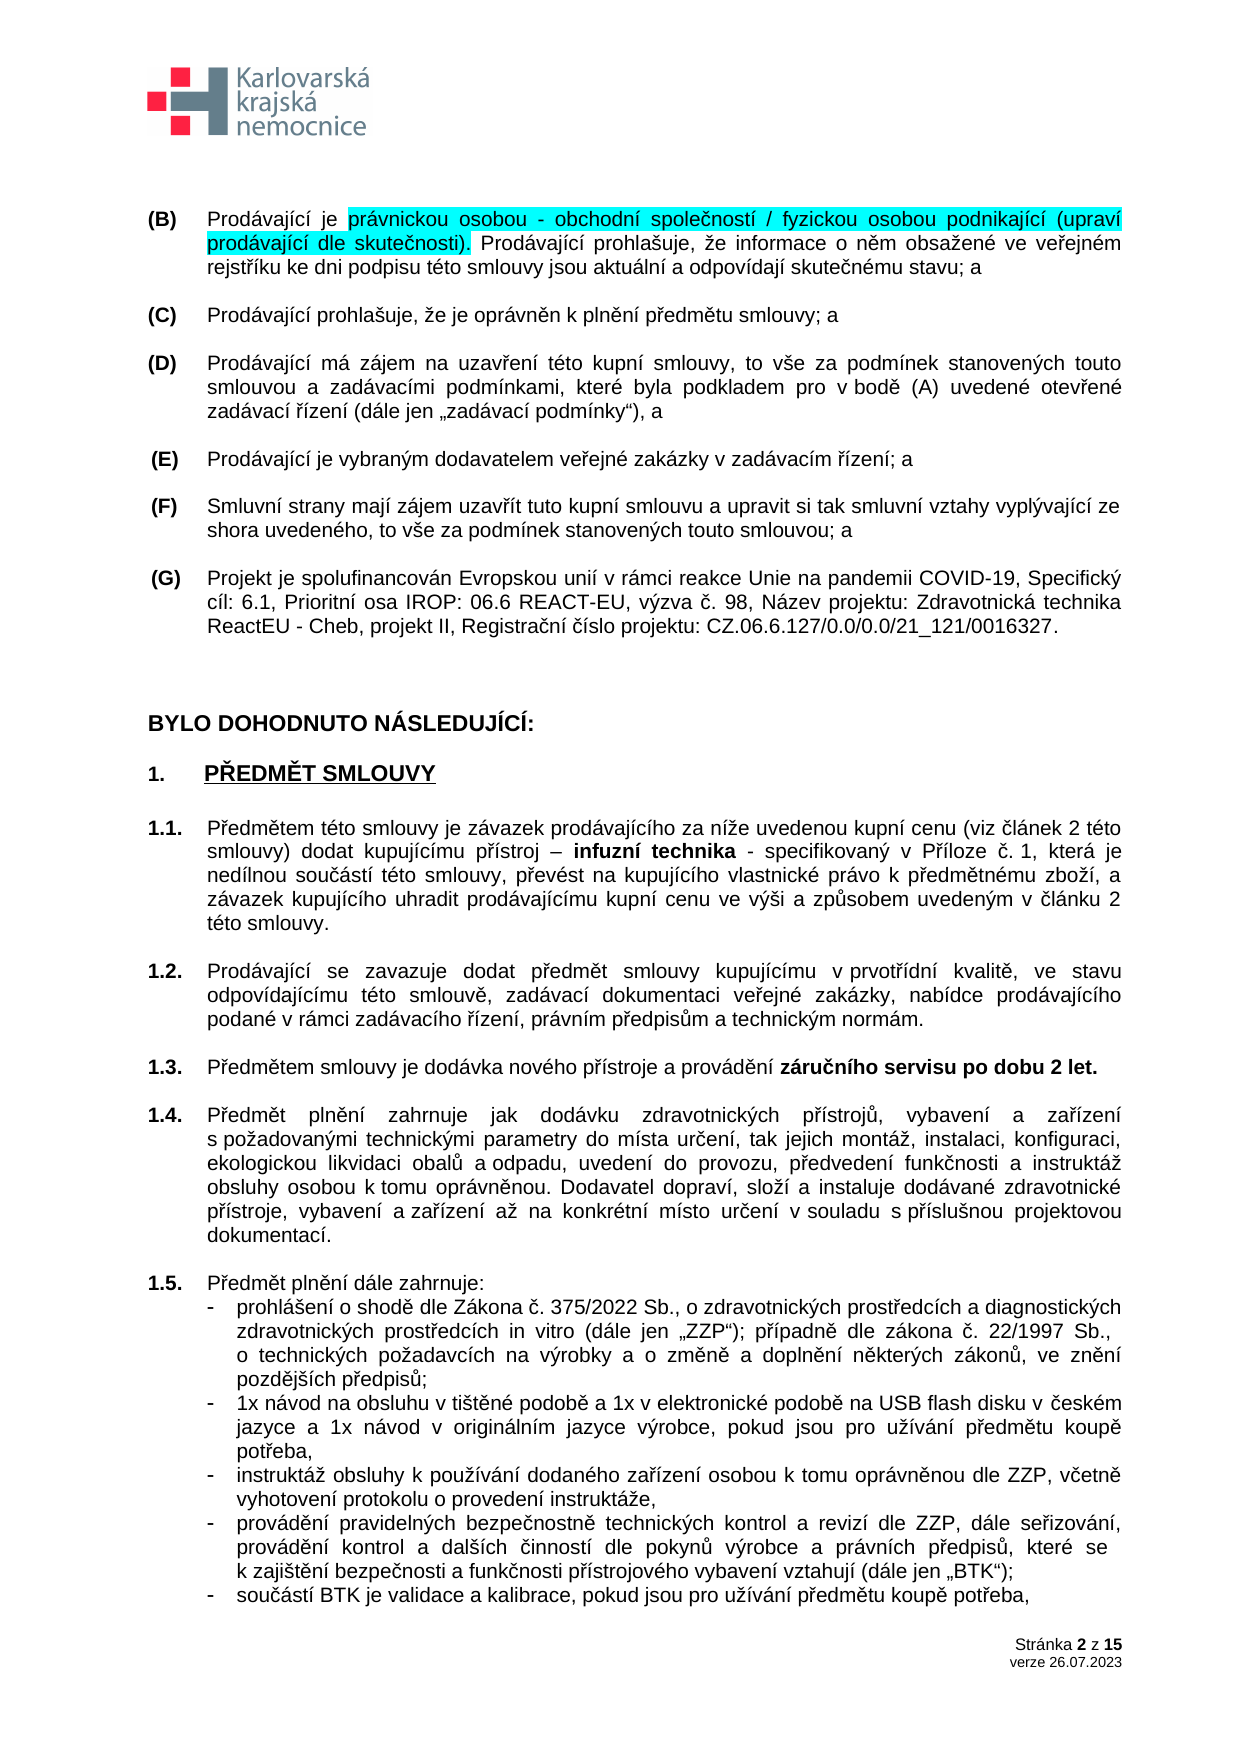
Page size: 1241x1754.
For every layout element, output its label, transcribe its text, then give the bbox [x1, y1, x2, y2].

list Prodávající se zavazuje dodat předmět smlouvy kupujícímu v prvotřídní kvalitě, ve stavu odpovídajícímu této smlouvě, zadávací dokumentaci veřejné zakázky, nabídce prodávajícího podané v rámci zadávacího řízení, právním předpisům a technickým normám. [148, 959, 1122, 1031]
list součástí BTK je validace a kalibrace, pokud jsou pro užívání předmětu koupě potřeba, [207, 1582, 1122, 1606]
list Prodávající je právnickou osobou - obchodní společností / fyzickou osobou podnikající (upraví prodávající dle skutečnosti). Prodávající prohlašuje, že informace o něm obsažené ve veřejném rejstříku ke dni podpisu této smlouvy jsou aktuální a odpovídají skutečnému stavu; a [148, 207, 1122, 279]
list Projekt je spolufinancován Evropskou unií v rámci reakce Unie na pandemii COVID-19, Specifický cíl: 6.1, Prioritní osa IROP: 06.6 REACT-EU, výzva č. 98, Název projektu: Zdravotnická technika ReactEU - Cheb, projekt II, Registrační číslo projektu: CZ.06.6.127/0.0/0.0/21_121/0016327. [151, 566, 1122, 638]
list BYLO DOHODNUTO NÁSLEDUJÍCÍ: [148, 710, 1122, 736]
list Předmět plnění zahrnuje jak dodávku zdravotnických přístrojů, vybavení a zařízení s požadovanými technickými parametry do místa určení, tak jejich montáž, instalaci, konfiguraci, ekologickou likvidaci obalů a odpadu, uvedení do provozu, předvedení funkčnosti a instruktáž obsluhy osobou k tomu oprávněnou. Dodavatel dopraví, složí a instaluje dodávané zdravotnické přístroje, vybavení a zařízení až na konkrétní místo určení v souladu s příslušnou projektovou dokumentací. [148, 1103, 1122, 1247]
list Prodávající prohlašuje, že je oprávněn k plnění předmětu smlouvy; a [148, 303, 1122, 327]
list instruktáž obsluhy k používání dodaného zařízení osobou k tomu oprávněnou dle ZZP, včetně vyhotovení protokolu o provedení instruktáže, [207, 1462, 1122, 1510]
list Předmět plnění dále zahrnuje: [148, 1271, 1122, 1294]
list Předmětem smlouvy je dodávka nového přístroje a provádění záručního servisu po dobu 2 let. [148, 1055, 1122, 1079]
picture [147, 67, 373, 136]
list Prodávající má zájem na uzavření této kupní smlouvy, to vše za podmínek stanovených touto smlouvou a zadávacími podmínkami, které byla podkladem pro v bodě (A) uvedené otevřené zadávací řízení (dále jen „zadávací podmínky“), a [148, 351, 1122, 422]
list prohlášení o shodě dle Zákona č. 375/2022 Sb., o zdravotnických prostředcích a diagnostických zdravotnických prostředcích in vitro (dále jen „ZZP“); případně dle zákona č. 22/1997 Sb., o technických požadavcích na výrobky a o změně a doplnění některých zákonů, ve znění pozdějších předpisů; [207, 1294, 1122, 1390]
list provádění pravidelných bezpečnostně technických kontrol a revizí dle ZZP, dále seřizování, provádění kontrol a dalších činností dle pokynů výrobce a právních předpisů, které se k zajištění bezpečnosti a funkčnosti přístrojového vybavení vztahují (dále jen „BTK“); [207, 1510, 1122, 1582]
list Předmětem této smlouvy je závazek prodávajícího za níže uvedenou kupní cenu (viz článek 2 této smlouvy) dodat kupujícímu přístroj – infuzní technika - specifikovaný v Příloze č. 1, která je nedílnou součástí této smlouvy, převést na kupujícího vlastnické právo k předmětnému zboží, a závazek kupujícího uhradit prodávajícímu kupní cenu ve výši a způsobem uvedeným v článku 2 této smlouvy. [148, 815, 1122, 935]
list Smluvní strany mají zájem uzavřít tuto kupní smlouvu a upravit si tak smluvní vztahy vyplývající ze shora uvedeného, to vše za podmínek stanovených touto smlouvou; a [151, 494, 1122, 542]
list 1x návod na obsluhu v tištěné podobě a 1x v elektronické podobě na USB flash disku v českém jazyce a 1x návod v originálním jazyce výrobce, pokud jsou pro užívání předmětu koupě potřeba, [207, 1390, 1122, 1462]
list Prodávající je vybraným dodavatelem veřejné zakázky v zadávacím řízení; a [151, 446, 1122, 470]
list Předmět smlouvy [148, 760, 1122, 787]
